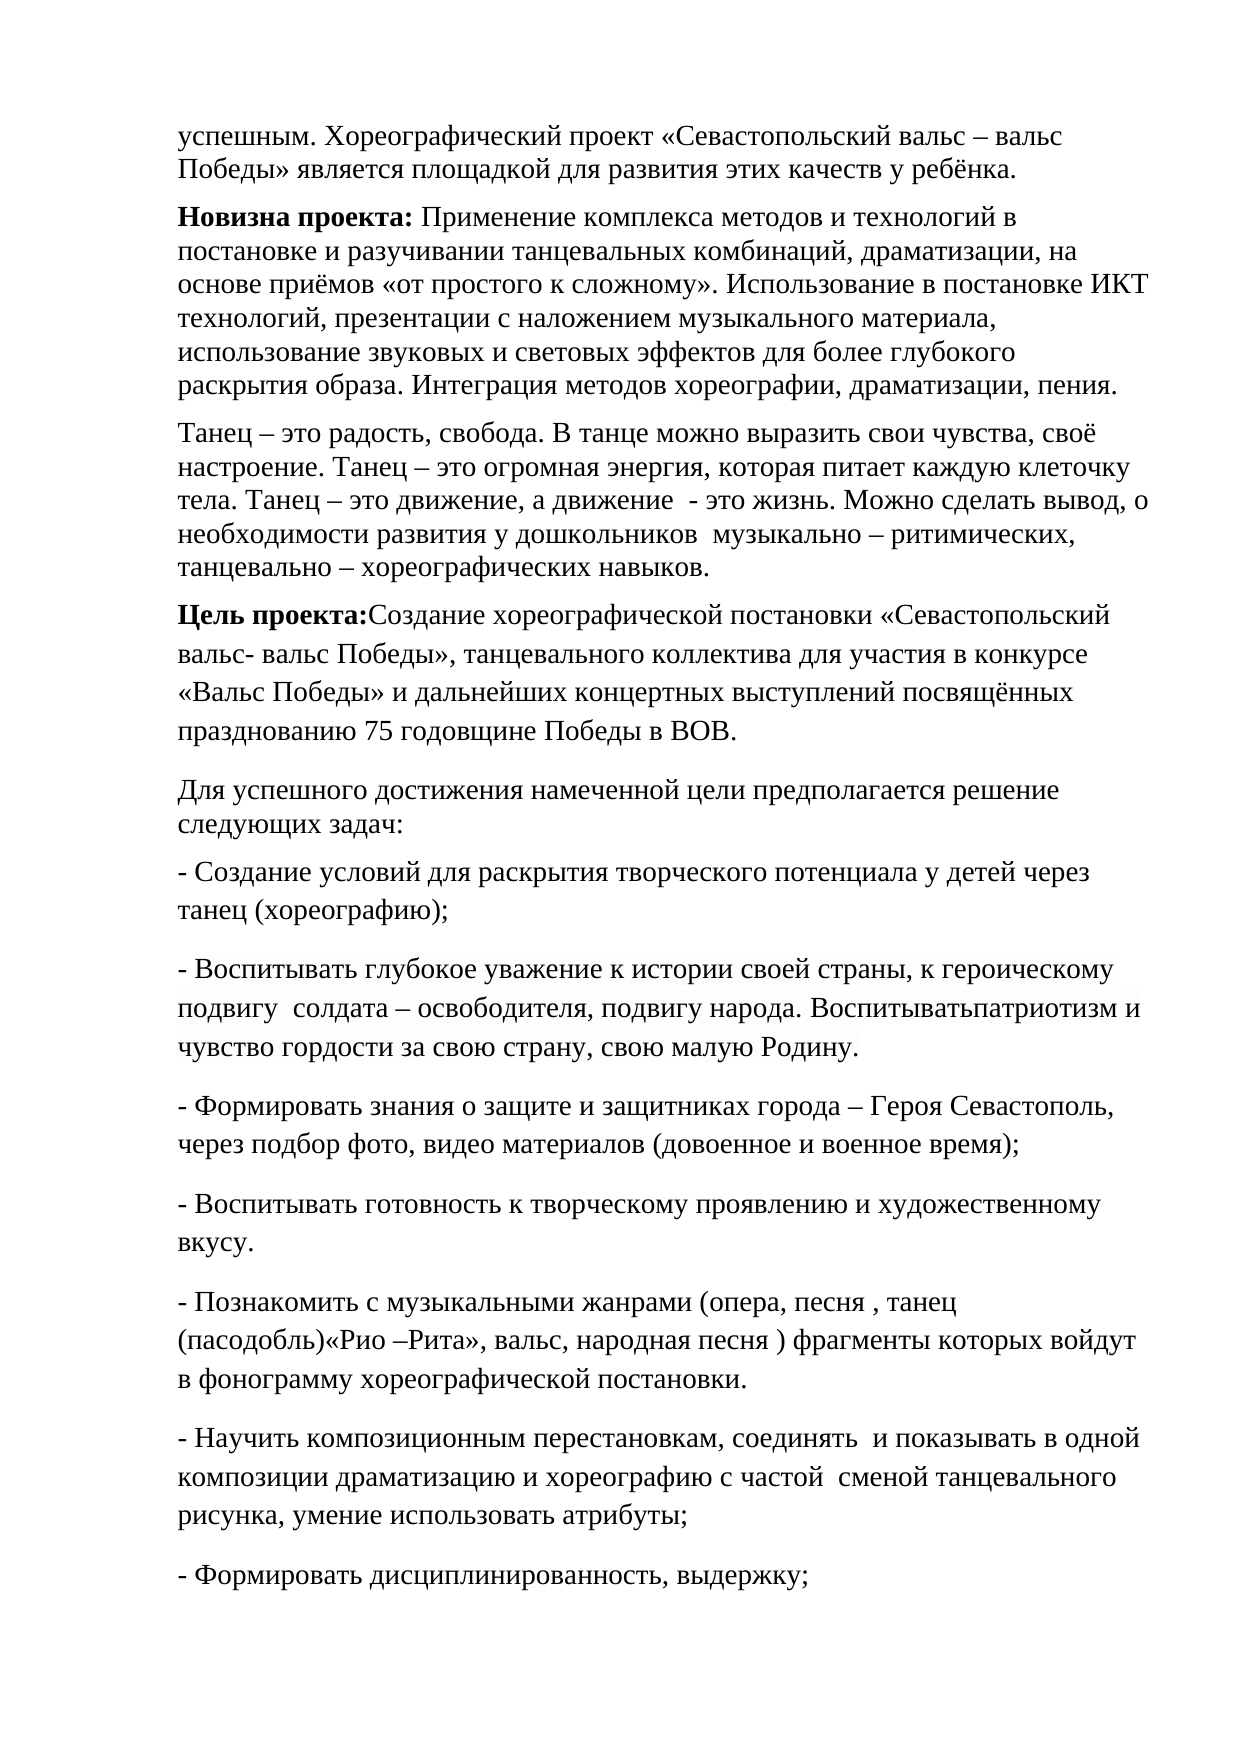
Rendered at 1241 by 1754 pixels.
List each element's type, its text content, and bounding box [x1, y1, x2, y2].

text Новизна проекта: Применение комплекса методов и технологий в постановке и разучивании танцевальных комбинаций, драматизации, на основе приёмов «от простого к сложному». Использование в постановке ИКТ технологий, презентации с наложением музыкального материала, использование звуковых и световых эффектов для более глубокого раскрытия образа. Интеграция методов хореографии, драматизации, пения. [177, 199, 1152, 401]
text - Воспитывать готовность к творческому проявлению и художественному вкусу. [177, 1186, 1152, 1258]
text Танец – это радость, свобода. В танце можно выразить свои чувства, своё настроение. Танец – это огромная энергия, которая питает каждую клеточку тела. Танец – это движение, а движение - это жизнь. Можно сделать вывод, о необходимости развития у дошкольников музыкально – ритимических, танцевально – хореографических навыков. [177, 415, 1152, 583]
text - Создание условий для раскрытия творческого потенциала у детей через танец (хореографию); [177, 854, 1152, 926]
text - Познакомить с музыкальными жанрами (опера, песня , танец (пасодобль)«Рио –Рита», вальс, народная песня ) фрагменты которых войдут в фонограмму хореографической постановки. [177, 1284, 1152, 1394]
text - Воспитывать глубокое уважение к истории своей страны, к героическому подвигу солдата – освободителя, подвигу народа. Воспитыватьпатриотизм и чувство гордости за свою страну, свою малую Родину. [177, 952, 1152, 1062]
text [177, 118, 1152, 185]
text Цель проекта:Создание хореографической постановки «Севастопольский вальс- вальс Победы», танцевального коллектива для участия в конкурсе «Вальс Победы» и дальнейших концертных выступлений посвящённых празднованию 75 годовщине Победы в ВОВ. [177, 597, 1152, 746]
text - Формировать знания о защите и защитниках города – Героя Севастополь, через подбор фото, видео материалов (довоенное и военное время); [177, 1088, 1152, 1160]
text Для успешного достижения намеченной цели предполагается решение следующих задач: [177, 772, 1152, 839]
text - Формировать дисциплинированность, выдержку; [177, 1557, 1152, 1590]
text - Научить композиционным перестановкам, соединять и показывать в одной композиции драматизацию и хореографию с частой сменой танцевального рисунка, умение использовать атрибуты; [177, 1420, 1152, 1531]
